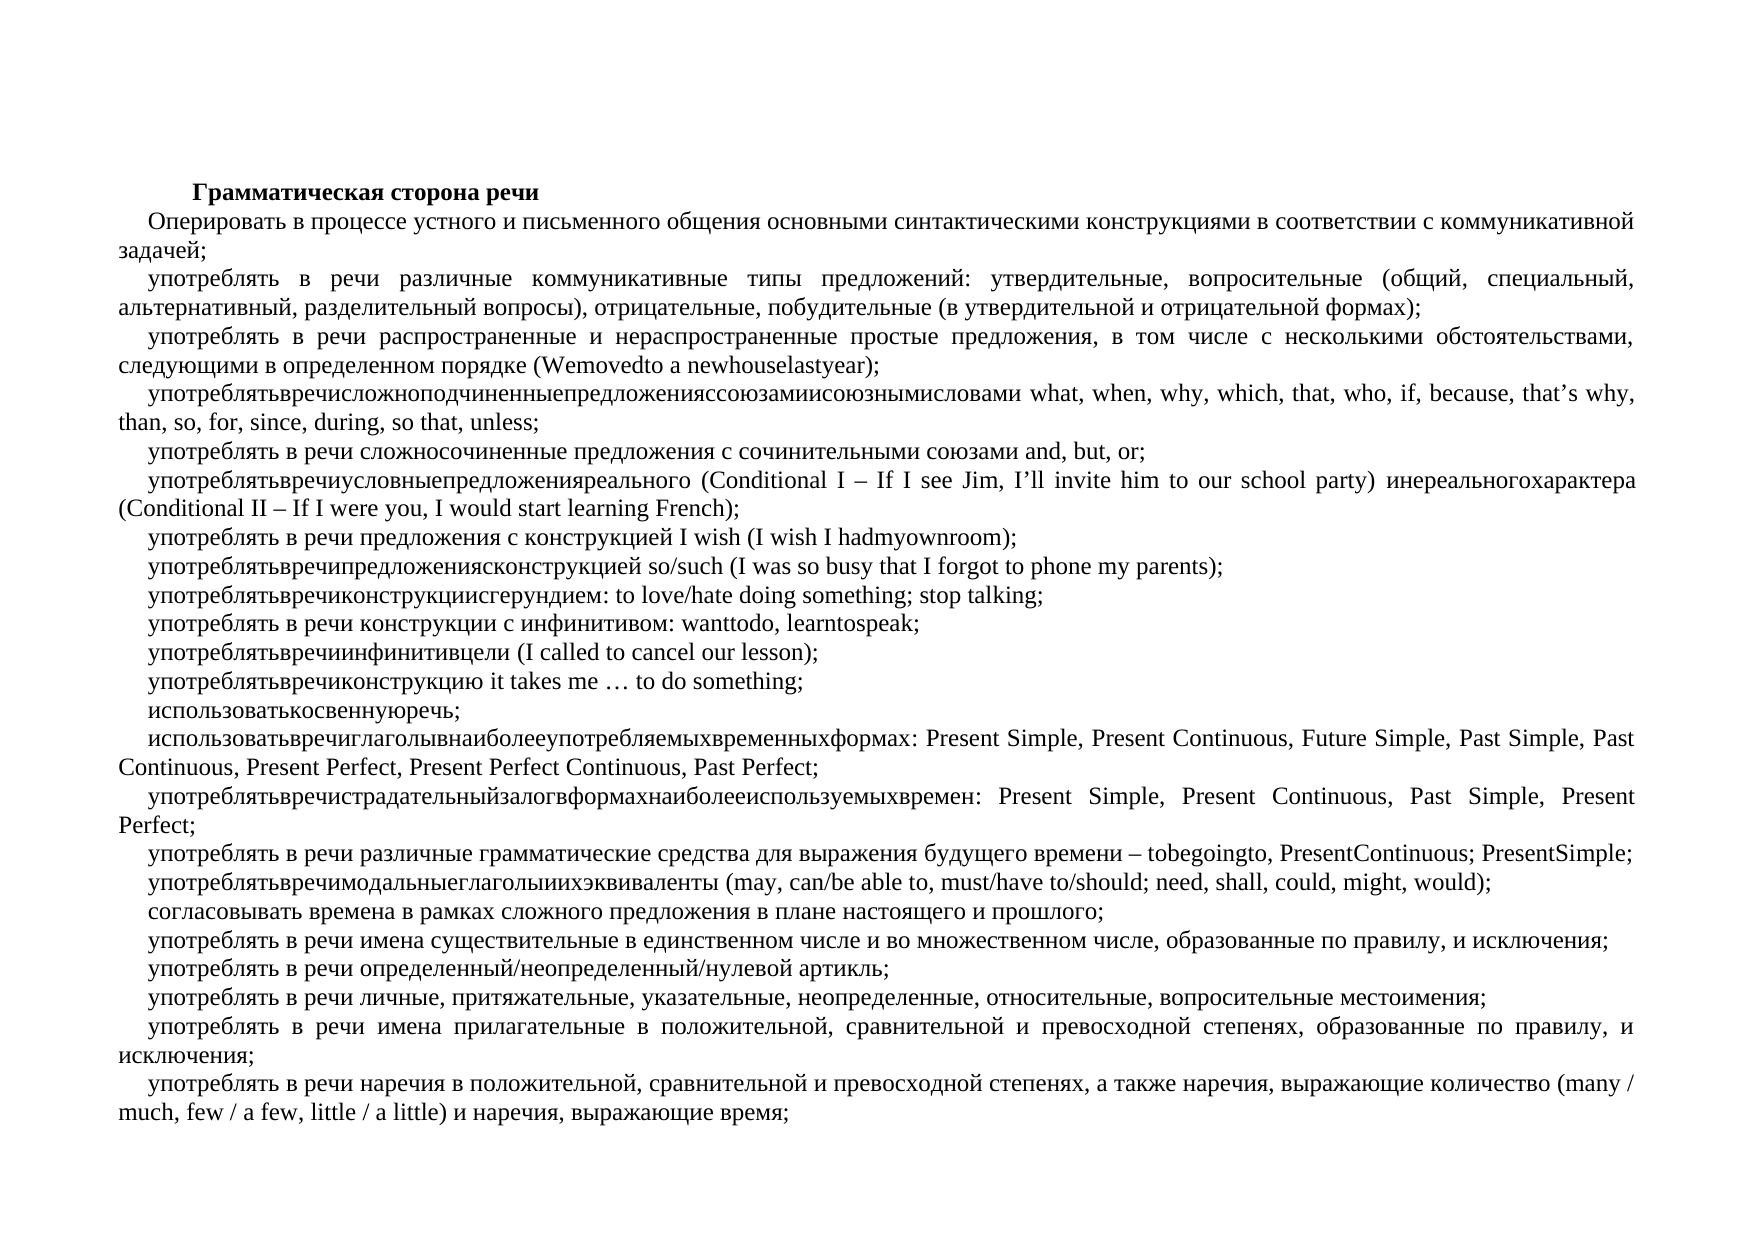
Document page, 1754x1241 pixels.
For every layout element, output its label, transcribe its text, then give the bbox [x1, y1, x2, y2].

text употреблять в речи имена прилагательные в положительной, сравнительной и превосходной степенях, образованные по правилу, и исключения; [118, 1011, 1636, 1068]
text употреблять в речи личные, притяжательные, указательные, неопределенные, относительные, вопросительные местоимения; [118, 982, 1636, 1011]
text использоватьвречиглаголывнаиболееупотребляемыхвременныхформах: Present Simple, Present Continuous, Future Simple, Past Simple, Past Continuous, Present Perfect, Present Perfect Continuous, Past Perfect; [118, 723, 1636, 781]
text употреблятьвречиинфинитивцели (I called to cancel our lesson); [118, 637, 1636, 666]
text согласовывать времена в рамках сложного предложения в плане настоящего и прошлого; [118, 896, 1636, 925]
text употреблятьвречиконструкцию it takes me … to do something; [118, 666, 1636, 695]
text употреблятьвречистрадательныйзалогвформахнаиболееиспользуемыхвремен: Present Simple, Present Continuous, Past Simple, Present Perfect; [118, 781, 1636, 838]
text употреблятьвречиусловныепредложенияреального (Conditional I – If I see Jim, I’ll invite him to our school party) инереальногохарактера (Conditional II – If I were you, I would start learning French); [118, 465, 1636, 522]
text употреблять в речи различные грамматические средства для выражения будущего времени – tobegoingto, PresentContinuous; PresentSimple; [118, 838, 1636, 867]
text употреблять в речи определенный/неопределенный/нулевой артикль; [118, 953, 1636, 982]
text Оперировать в процессе устного и письменного общения основными синтактическими конструкциями в соответствии с коммуникативной задачей; [118, 206, 1636, 263]
text употреблять в речи имена существительные в единственном числе и во множественном числе, образованные по правилу, и исключения; [118, 925, 1636, 953]
text употреблять в речи сложносочиненные предложения с сочинительными союзами and, but, or; [118, 436, 1636, 465]
text использоватькосвеннуюречь; [118, 695, 1636, 723]
text Грамматическая сторона речи [118, 177, 1636, 206]
text употреблятьвречисложноподчиненныепредложенияссоюзамиисоюзнымисловами what, when, why, which, that, who, if, because, that’s why, than, so, for, since, during, so that, unless; [118, 378, 1636, 436]
text употреблять в речи предложения с конструкцией I wish (I wish I hadmyownroom); [118, 522, 1636, 551]
text употреблять в речи наречия в положительной, сравнительной и превосходной степенях, а также наречия, выражающие количество (many / much, few / a few, little / a little) и наречия, выражающие время; [118, 1068, 1636, 1126]
text употреблятьвречиконструкциисгерундием: to love/hate doing something; stop talking; [118, 580, 1636, 608]
text употреблять в речи различные коммуникативные типы предложений: утвердительные, вопросительные (общий, специальный, альтернативный, разделительный вопросы), отрицательные, побудительные (в утвердительной и отрицательной формах); [118, 263, 1636, 321]
text употреблятьвречипредложениясконструкцией so/such (I was so busy that I forgot to phone my parents); [118, 551, 1636, 580]
text употреблять в речи распространенные и нераспространенные простые предложения, в том числе с несколькими обстоятельствами, следующими в определенном порядке (Wemovedto a newhouselastyear); [118, 321, 1636, 378]
text употреблять в речи конструкции с инфинитивом: wanttodo, learntospeak; [118, 608, 1636, 637]
text употреблятьвречимодальныеглаголыиихэквиваленты (may, can/be able to, must/have to/should; need, shall, could, might, would); [118, 867, 1636, 896]
